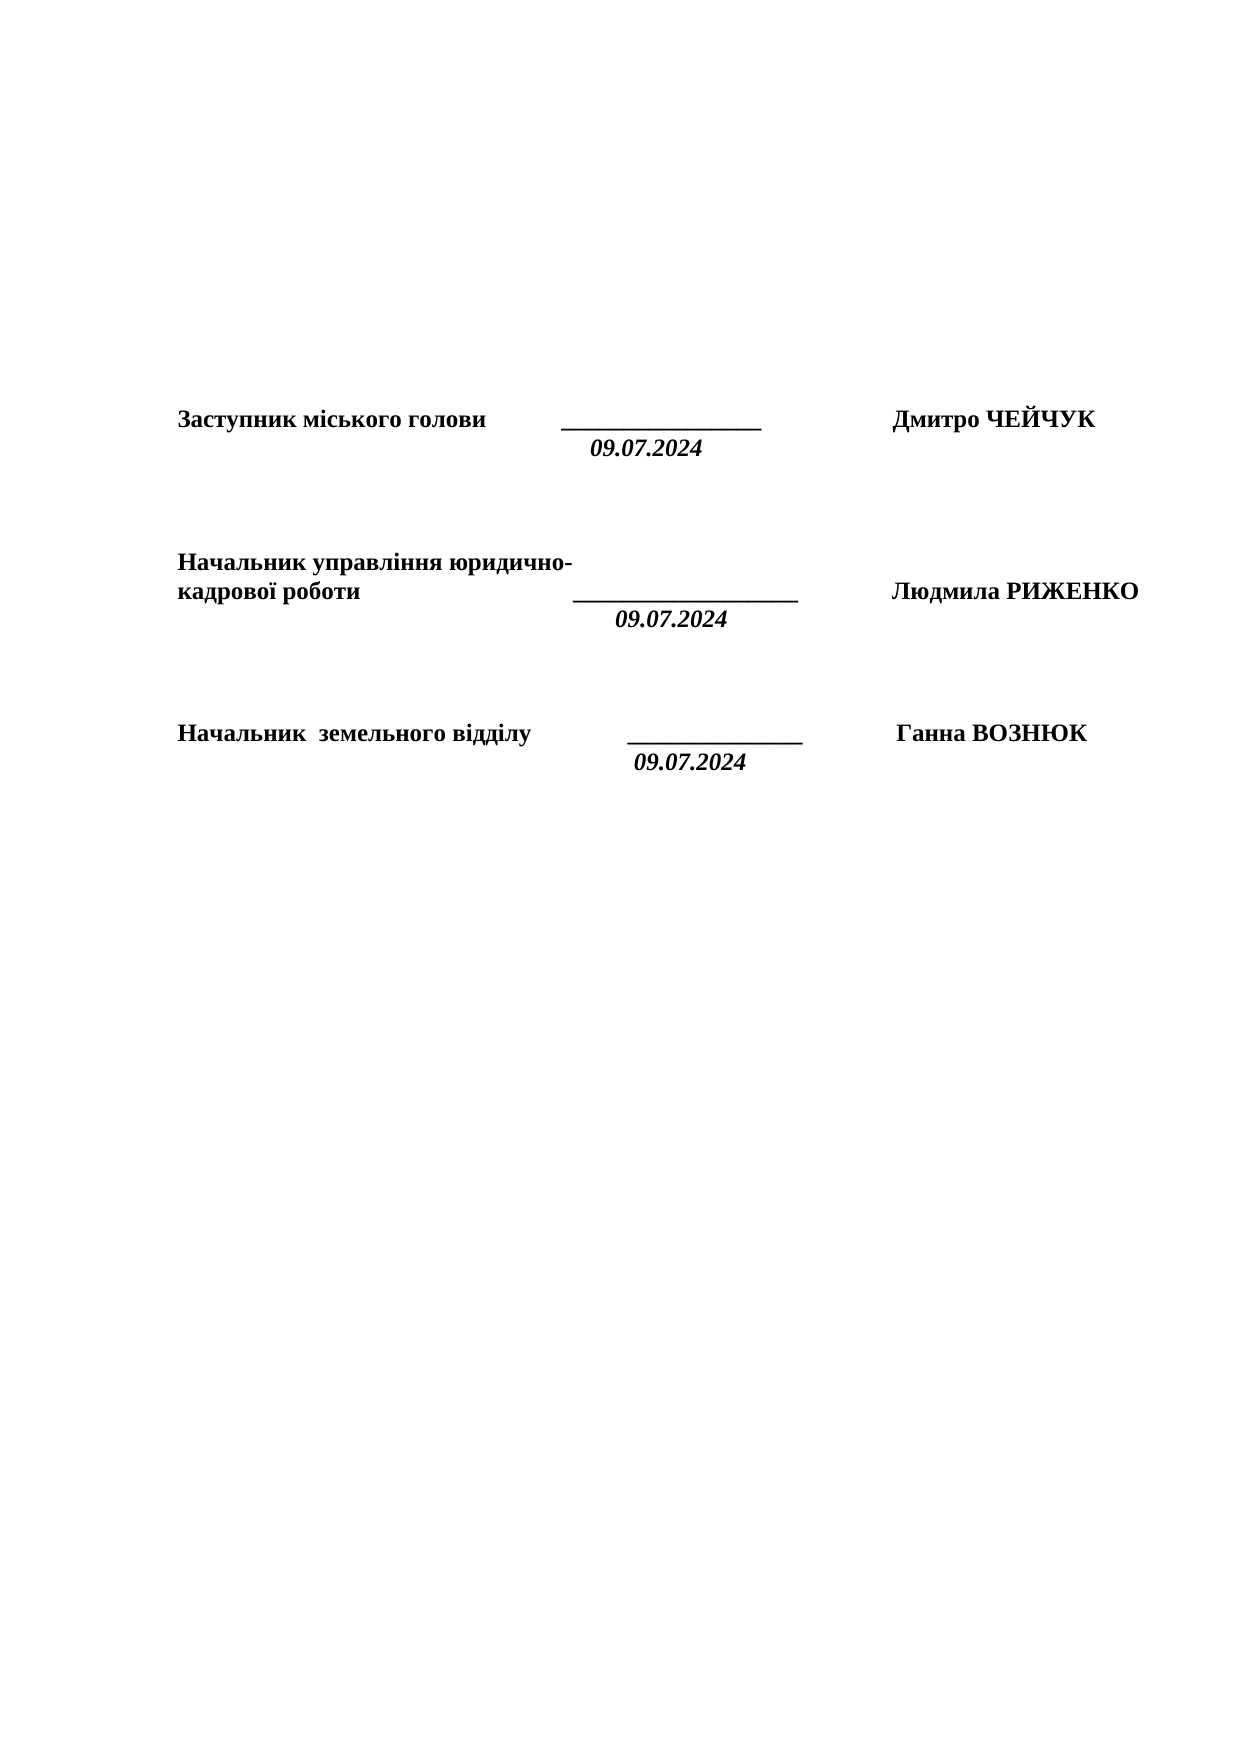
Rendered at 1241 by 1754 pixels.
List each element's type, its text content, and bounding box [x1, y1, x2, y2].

text кадрової роботи __________________ Людмила РИЖЕНКО [177, 576, 1152, 604]
text Заступник міського голови ________________ Дмитро ЧЕЙЧУК [177, 404, 1152, 433]
text Начальник земельного відділу ______________ Ганна ВОЗНЮК [177, 718, 1152, 747]
text 09.07.2024 [177, 433, 1152, 489]
text 09.07.2024 [177, 747, 1152, 776]
text 09.07.2024 [177, 604, 1152, 718]
text Начальник управління юридично- [177, 518, 1152, 576]
